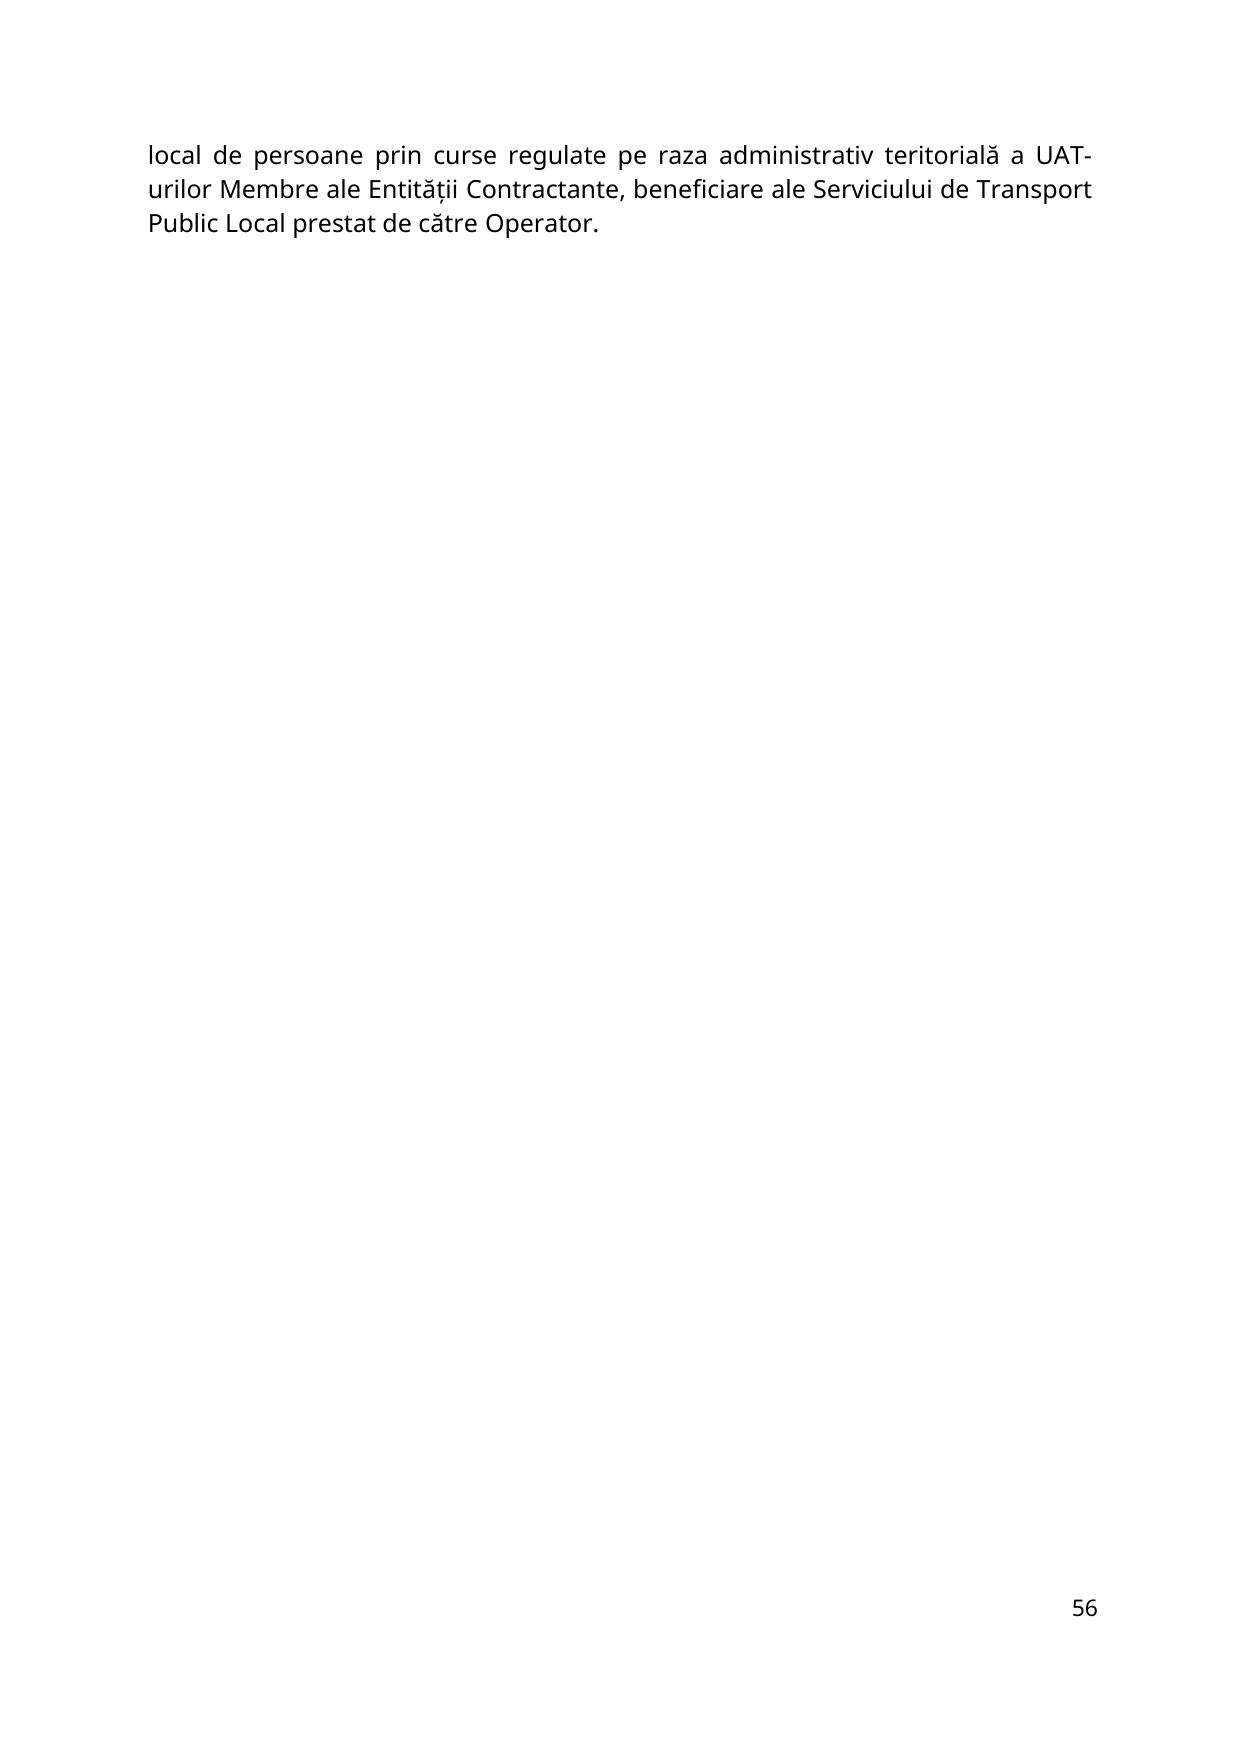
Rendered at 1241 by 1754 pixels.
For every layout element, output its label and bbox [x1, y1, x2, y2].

list [148, 137, 1093, 240]
